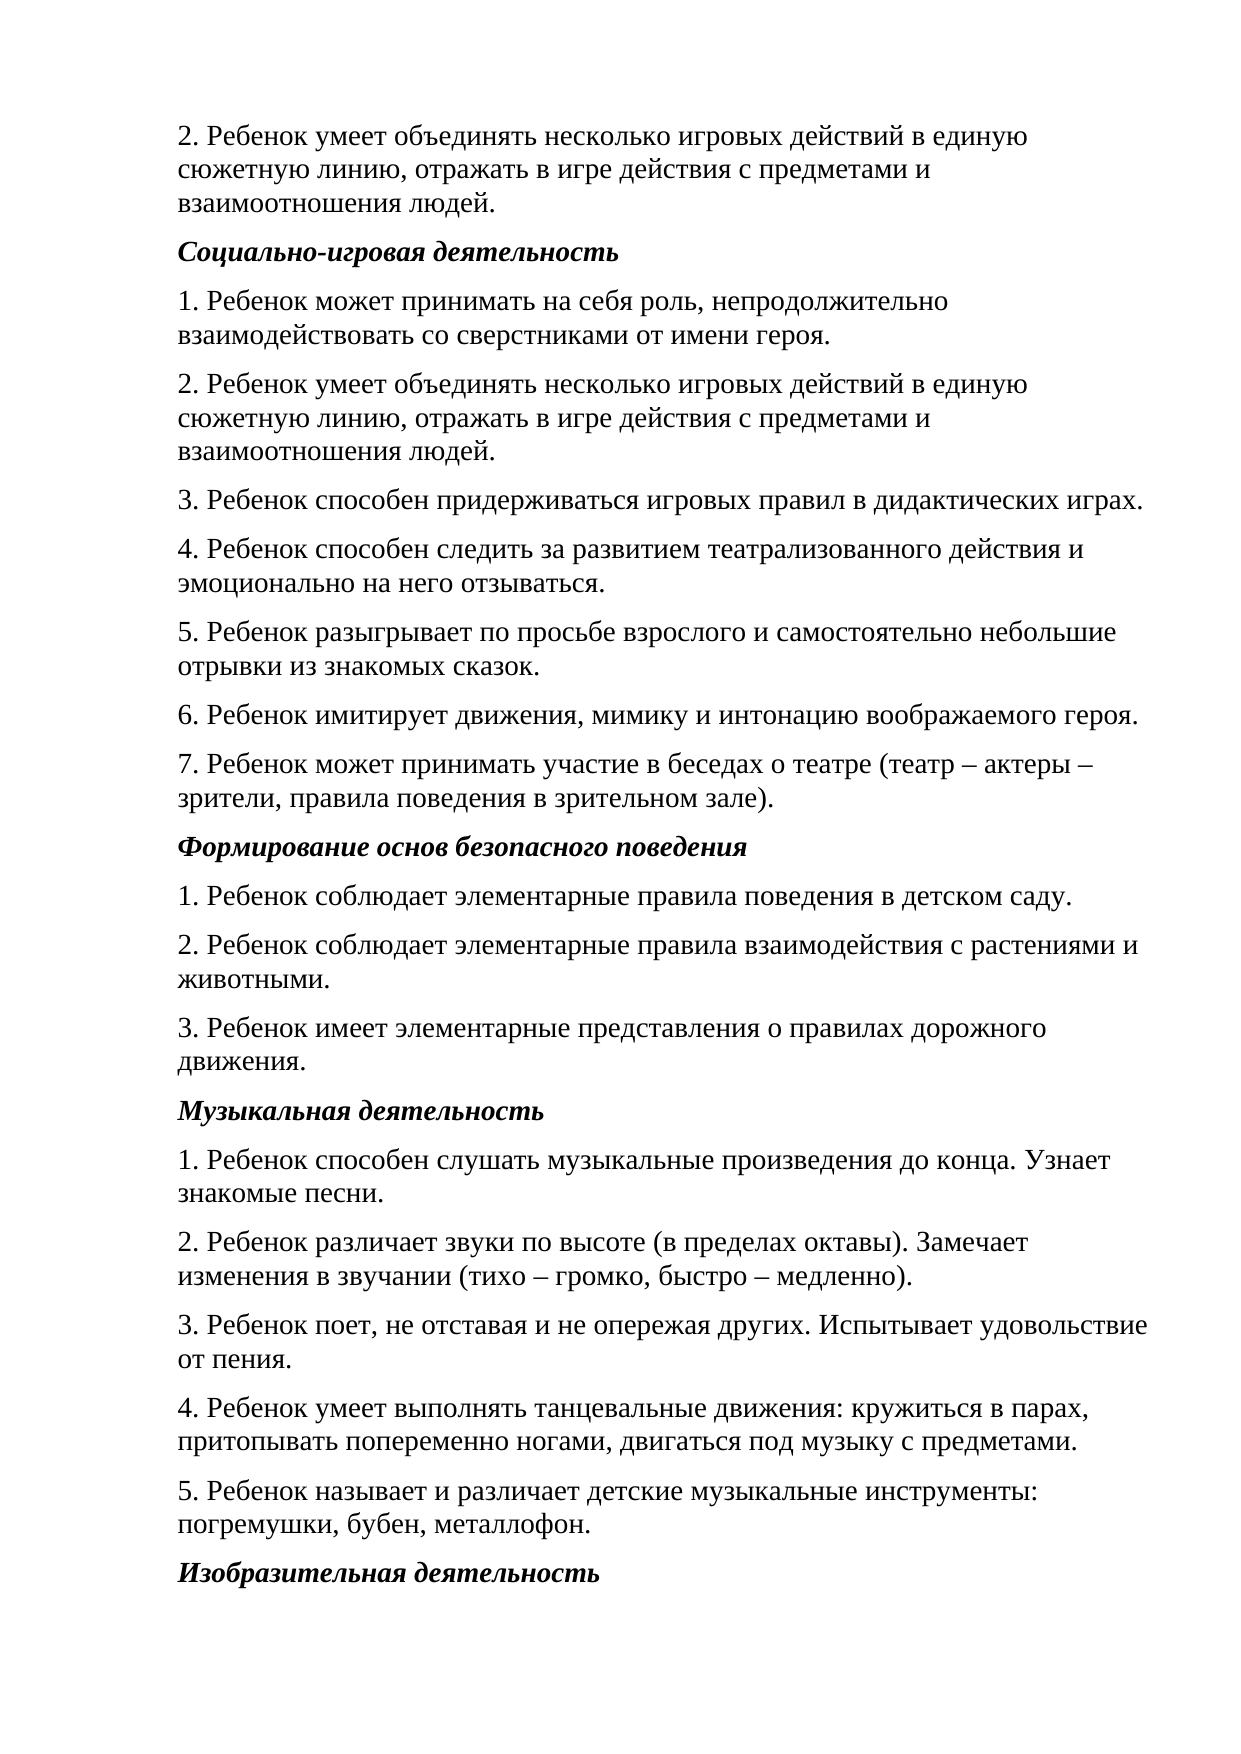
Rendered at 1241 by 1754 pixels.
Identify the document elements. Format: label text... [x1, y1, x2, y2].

text 2. Ребенок умеет объединять несколько игровых действий в единую сюжетную линию, отражать в игре действия с предметами и взаимоотношения людей. [177, 366, 1152, 467]
text 3. Ребенок имеет элементарные представления о правилах дорожного движения. [177, 1010, 1152, 1077]
text 2. Ребенок различает звуки по высоте (в пределах октавы). Замечает изменения в звучании (тихо – громко, быстро – медленно). [177, 1224, 1152, 1292]
text 4. Ребенок способен следить за развитием театрализованного действия и эмоционально на него отзываться. [177, 532, 1152, 599]
text 5. Ребенок называет и различает детские музыкальные инструменты: погремушки, бубен, металлофон. [177, 1473, 1152, 1540]
text 1. Ребенок способен слушать музыкальные произведения до конца. Узнает знакомые песни. [177, 1142, 1152, 1209]
text 7. Ребенок может принимать участие в беседах о театре (театр – актеры – зрители, правила поведения в зрительном зале). [177, 746, 1152, 813]
text 2. Ребенок соблюдает элементарные правила взаимодействия с растениями и животными. [177, 927, 1152, 994]
text 6. Ребенок имитирует движения, мимику и интонацию воображаемого героя. [177, 697, 1152, 731]
text 1. Ребенок может принимать на себя роль, непродолжительно взаимодействовать со сверстниками от имени героя. [177, 283, 1152, 351]
text Формирование основ безопасного поведения [177, 829, 1152, 862]
text 3. Ребенок поет, не отставая и не опережая других. Испытывает удовольствие от пения. [177, 1307, 1152, 1374]
text Социально-игровая деятельность [177, 234, 1152, 268]
text 5. Ребенок разыгрывает по просьбе взрослого и самостоятельно небольшие отрывки из знакомых сказок. [177, 614, 1152, 681]
text Изобразительная деятельность [177, 1555, 1152, 1589]
text Музыкальная деятельность [177, 1093, 1152, 1126]
text 2. Ребенок умеет объединять несколько игровых действий в единую сюжетную линию, отражать в игре действия с предметами и взаимоотношения людей. [177, 118, 1152, 219]
text 4. Ребенок умеет выполнять танцевальные движения: кружиться в парах, притопывать попеременно ногами, двигаться под музыку с предметами. [177, 1390, 1152, 1457]
text 1. Ребенок соблюдает элементарные правила поведения в детском саду. [177, 878, 1152, 912]
text 3. Ребенок способен придерживаться игровых правил в дидактических играх. [177, 482, 1152, 516]
